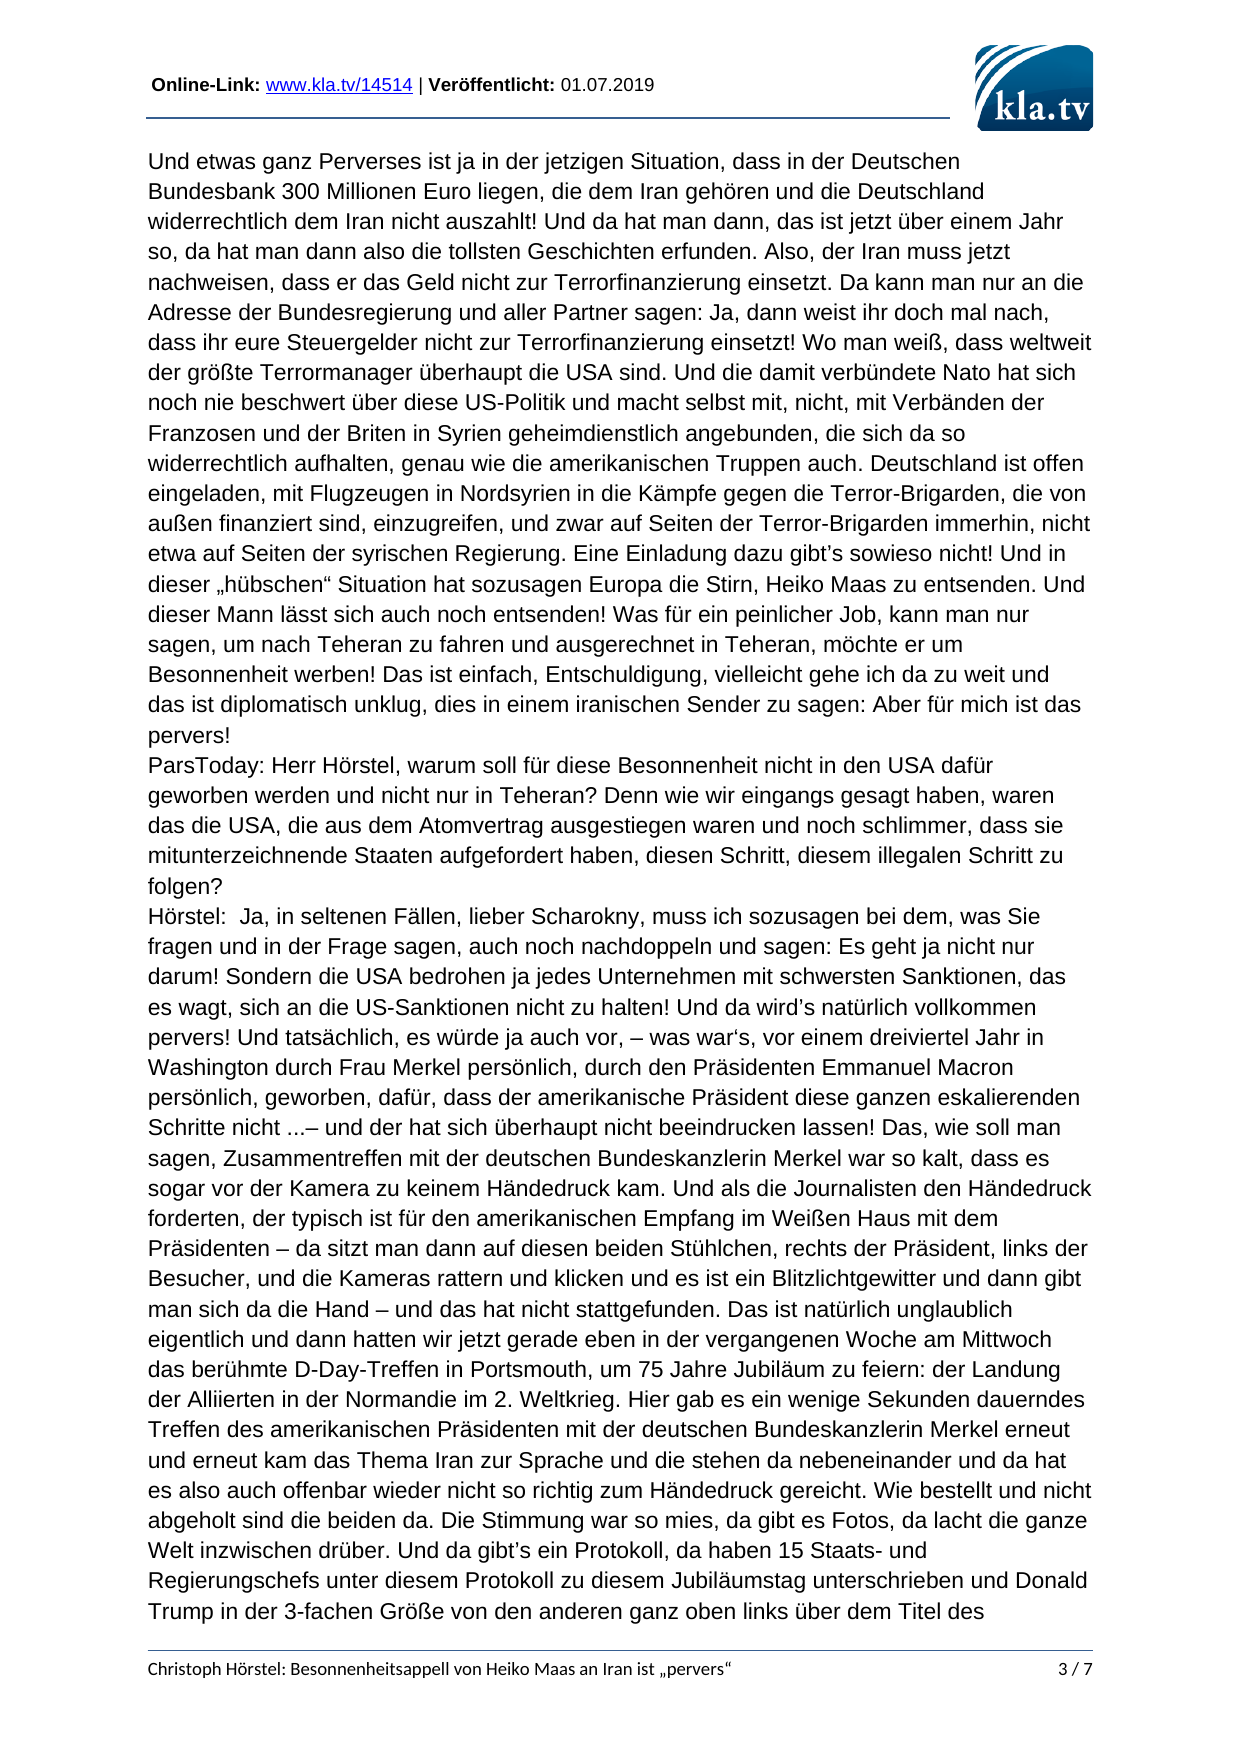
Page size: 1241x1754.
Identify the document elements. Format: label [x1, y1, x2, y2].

text [148, 148, 1093, 1624]
